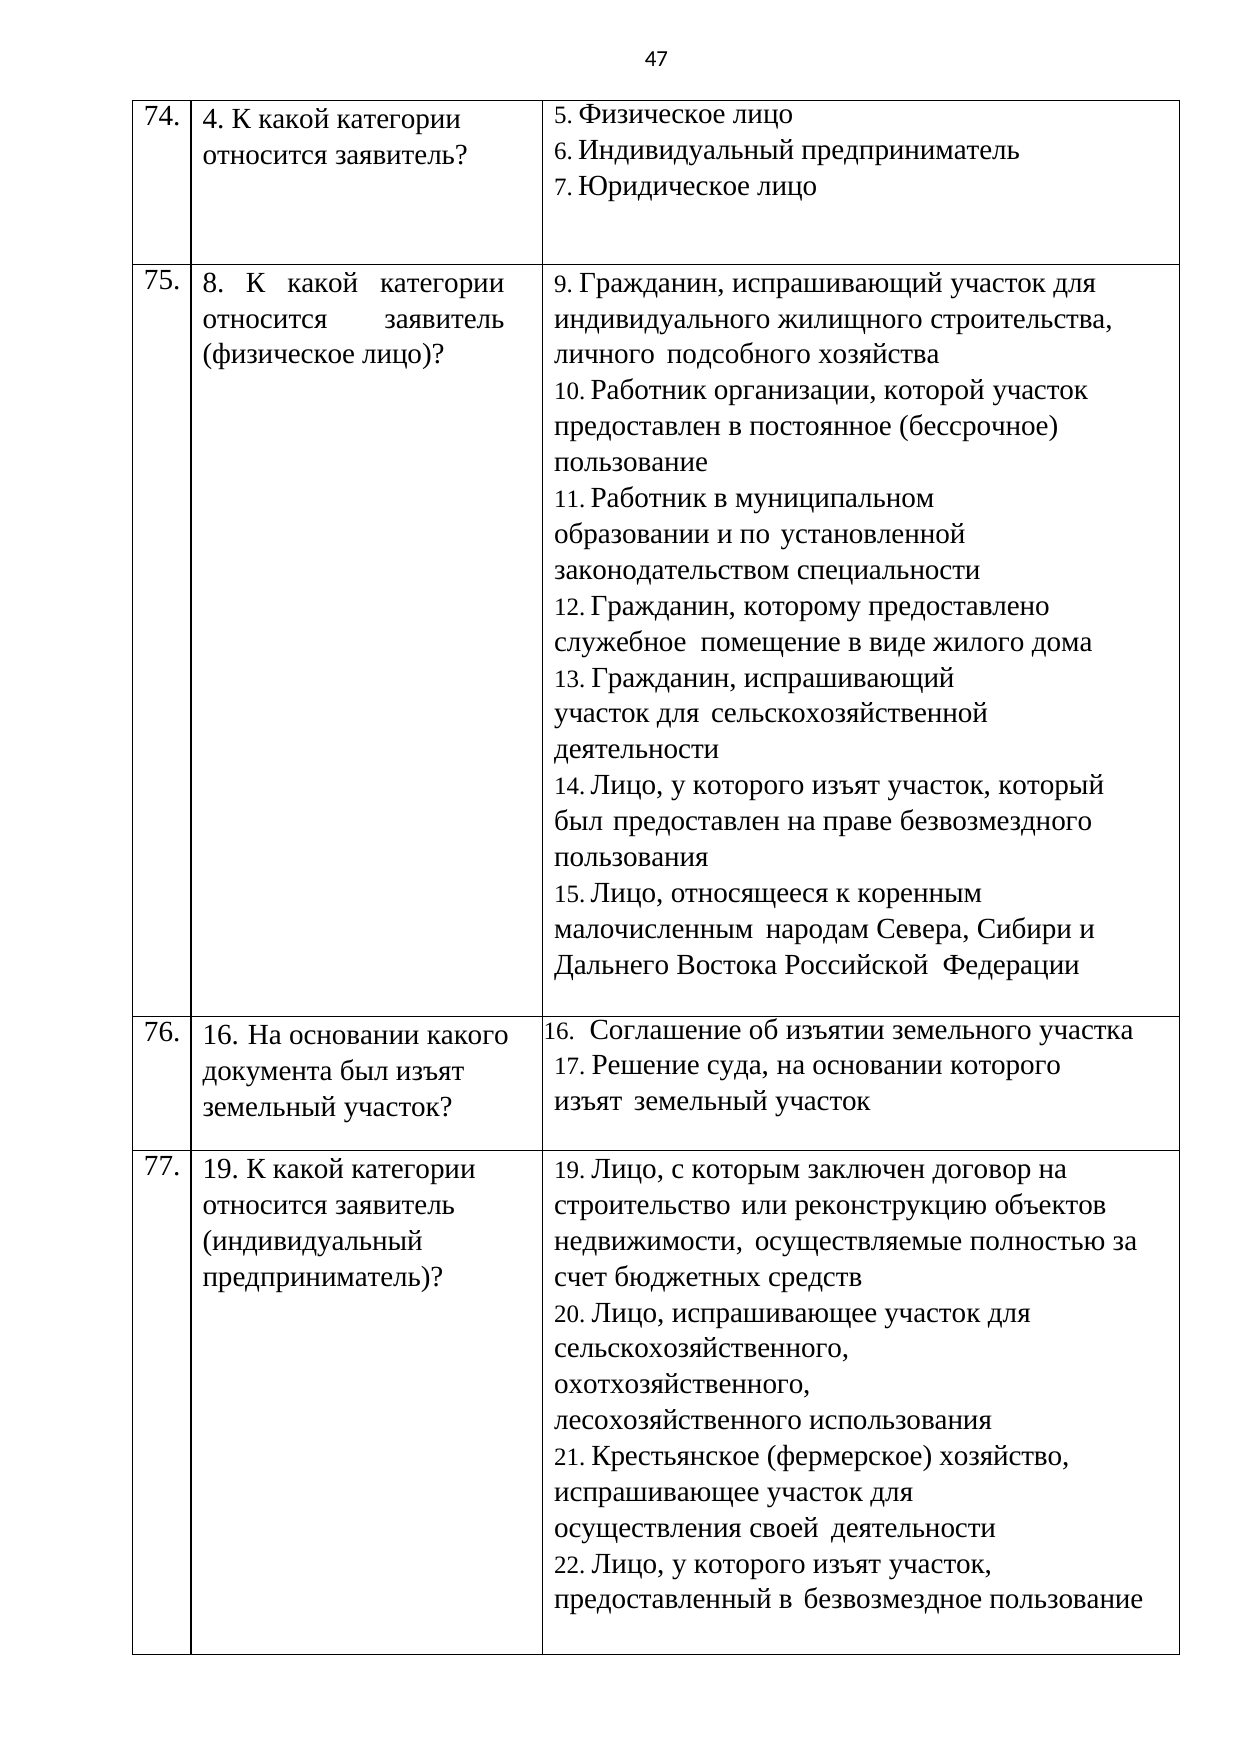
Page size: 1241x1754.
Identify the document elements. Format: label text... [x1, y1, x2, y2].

table_cell 77. [133, 1151, 190, 1654]
table_cell 8. К какой категории относится заявитель (физическое лицо)? [192, 265, 542, 1016]
table_cell 74. [133, 101, 190, 264]
table_cell 19. К какой категории относится заявитель (индивидуальный предприниматель)? [192, 1151, 542, 1654]
table_cell 75. [133, 265, 190, 1016]
table_cell 76. [133, 1017, 190, 1150]
table_cell 4. К какой категории относится заявитель? [192, 101, 542, 264]
table_cell Гражданин, испрашивающий участок для индивидуального жилищного строительства, личного подсобного хозяйства Работник организации, которой участок предоставлен в постоянное (бессрочное) пользование Работник в муниципальном образовании и по установленной законодательством специальности Гражданин, которому предоставлено служебное помещение в виде жилого дома Гражданин, испрашивающий участок для сельскохозяйственной деятельности Лицо, у которого изъят участок, который был предоставлен на праве безвозмездного пользования Лицо, относящееся к коренным малочисленным народам Севера, Сибири и Дальнего Востока Российской Федерации [543, 265, 1179, 1016]
table_cell Физическое лицо Индивидуальный предприниматель Юридическое лицо [543, 101, 1179, 264]
table_cell Соглашение об изъятии земельного участка Решение суда, на основании которого изъят земельный участок [543, 1017, 1179, 1150]
table_cell 16. На основании какого документа был изъят земельный участок? [192, 1017, 542, 1150]
table_cell Лицо, с которым заключен договор на строительство или реконструкцию объектов недвижимости, осуществляемые полностью за счет бюджетных средств Лицо, испрашивающее участок для сельскохозяйственного, охотхозяйственного, лесохозяйственного использования Крестьянское (фермерское) хозяйство, испрашивающее участок для осуществления своей деятельности Лицо, у которого изъят участок, предоставленный в безвозмездное пользование [543, 1151, 1179, 1654]
